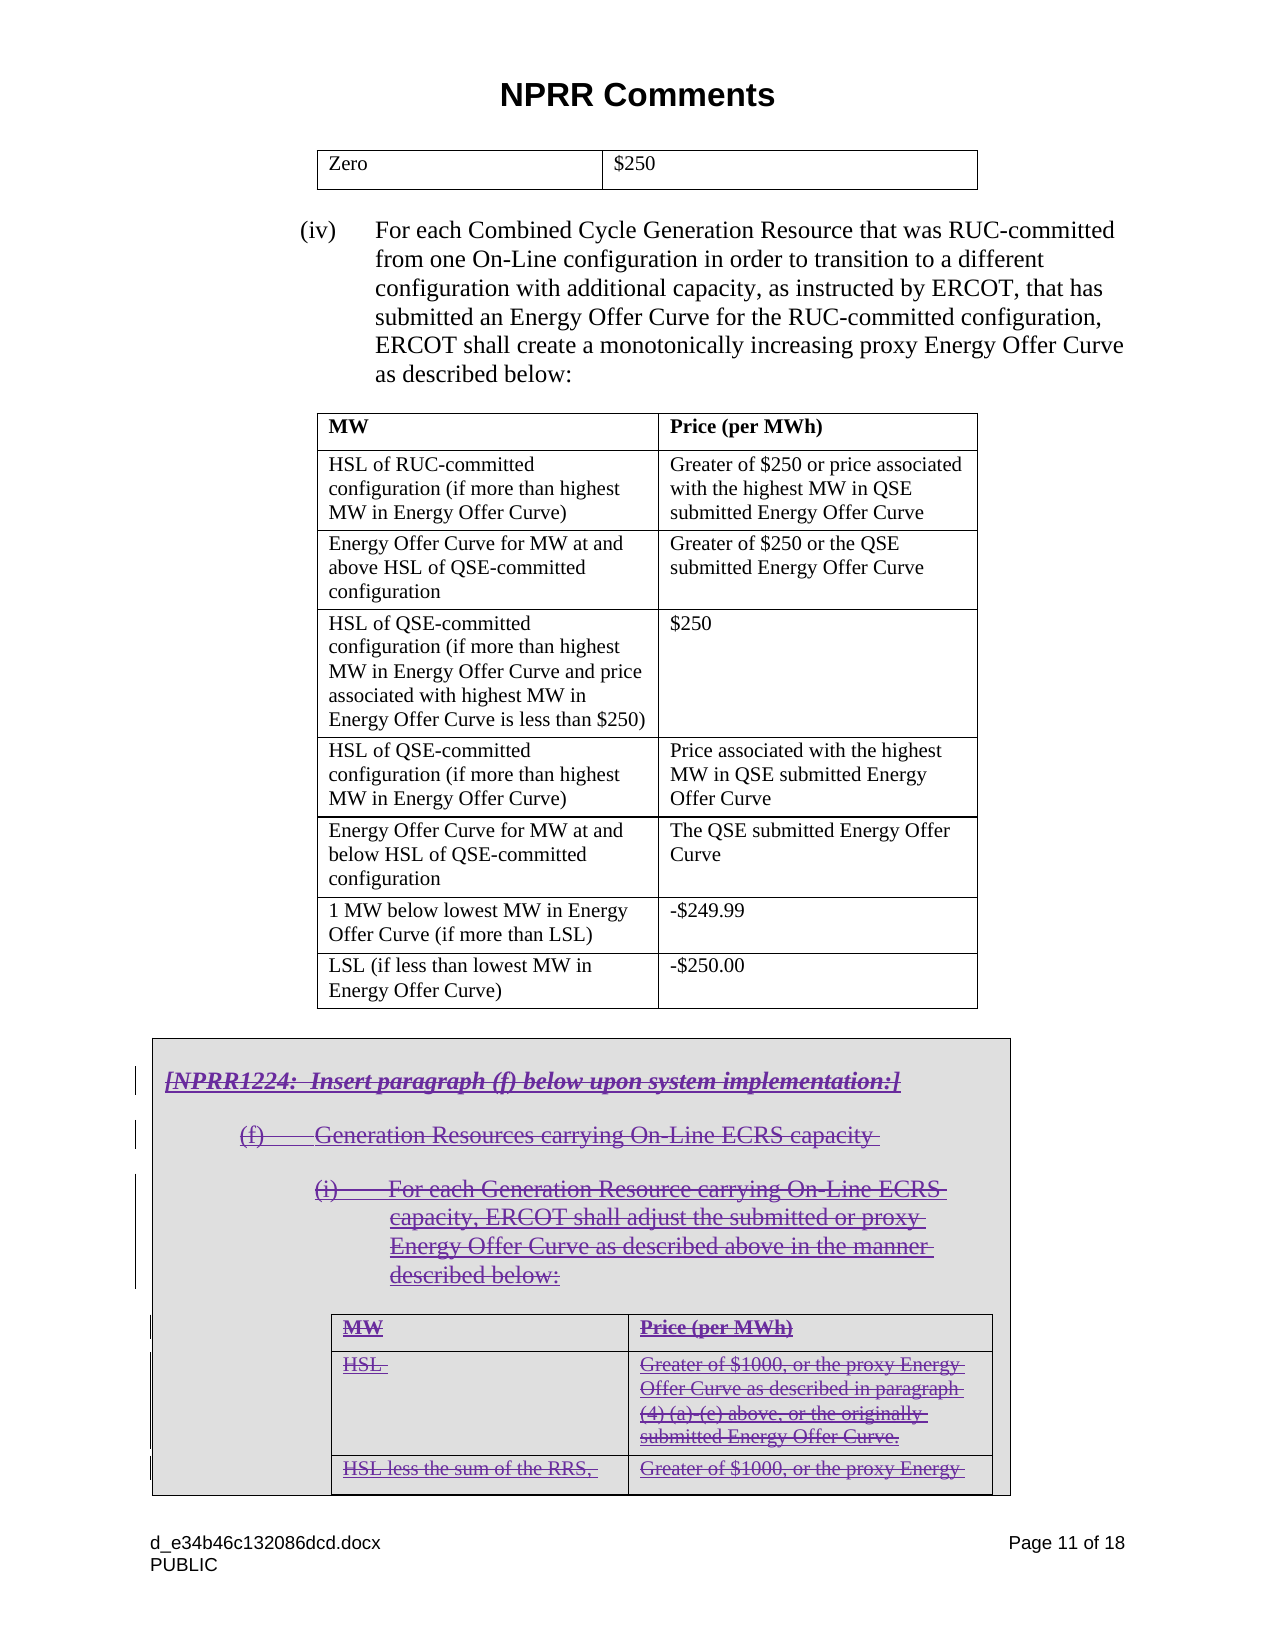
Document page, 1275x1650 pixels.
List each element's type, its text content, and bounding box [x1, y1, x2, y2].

table_header [153, 1039, 1010, 1495]
table_cell 1 MW below lowest MW in Energy Offer Curve (if more than LSL) [318, 898, 658, 952]
table_cell Energy Offer Curve for MW at and above HSL of QSE-committed configuration [318, 531, 658, 609]
table_cell HSL of QSE-committed configuration (if more than highest MW in Energy Offer Curve) [318, 738, 658, 816]
table_cell Greater of $250 or price associated with the highest MW in QSE submitted Energy Offer Curve [659, 451, 977, 530]
table_cell The QSE submitted Energy Offer Curve [659, 818, 977, 897]
table_cell Greater of $250 or the QSE submitted Energy Offer Curve [659, 531, 977, 609]
text (iv) For each Combined Cycle Generation Resource that was RUC-committed from one On-Line configuration in order to transition to a different configuration with additional capacity, as instructed by ERCOT, that has submitted an Energy Offer Curve for the RUC-committed configuration, ERCOT shall create a monotonically increasing proxy Energy Offer Curve as described below: [300, 215, 1125, 388]
table_cell Price associated with the highest MW in QSE submitted Energy Offer Curve [659, 738, 977, 816]
table_cell -$249.99 [659, 898, 977, 952]
table_cell LSL (if less than lowest MW in Energy Offer Curve) [318, 954, 658, 1008]
table_cell $250 [603, 151, 977, 189]
table_cell HSL of RUC-committed configuration (if more than highest MW in Energy Offer Curve) [318, 451, 658, 530]
table_cell -$250.00 [659, 954, 977, 1008]
table_cell HSL of QSE-committed configuration (if more than highest MW in Energy Offer Curve and price associated with highest MW in Energy Offer Curve is less than $250) [318, 610, 658, 737]
table_cell Energy Offer Curve for MW at and below HSL of QSE-committed configuration [318, 818, 658, 897]
table_cell $250 [659, 610, 977, 737]
table_header Price (per MWh) [659, 414, 977, 450]
table_header MW [318, 414, 658, 450]
table_cell Zero [318, 151, 602, 189]
